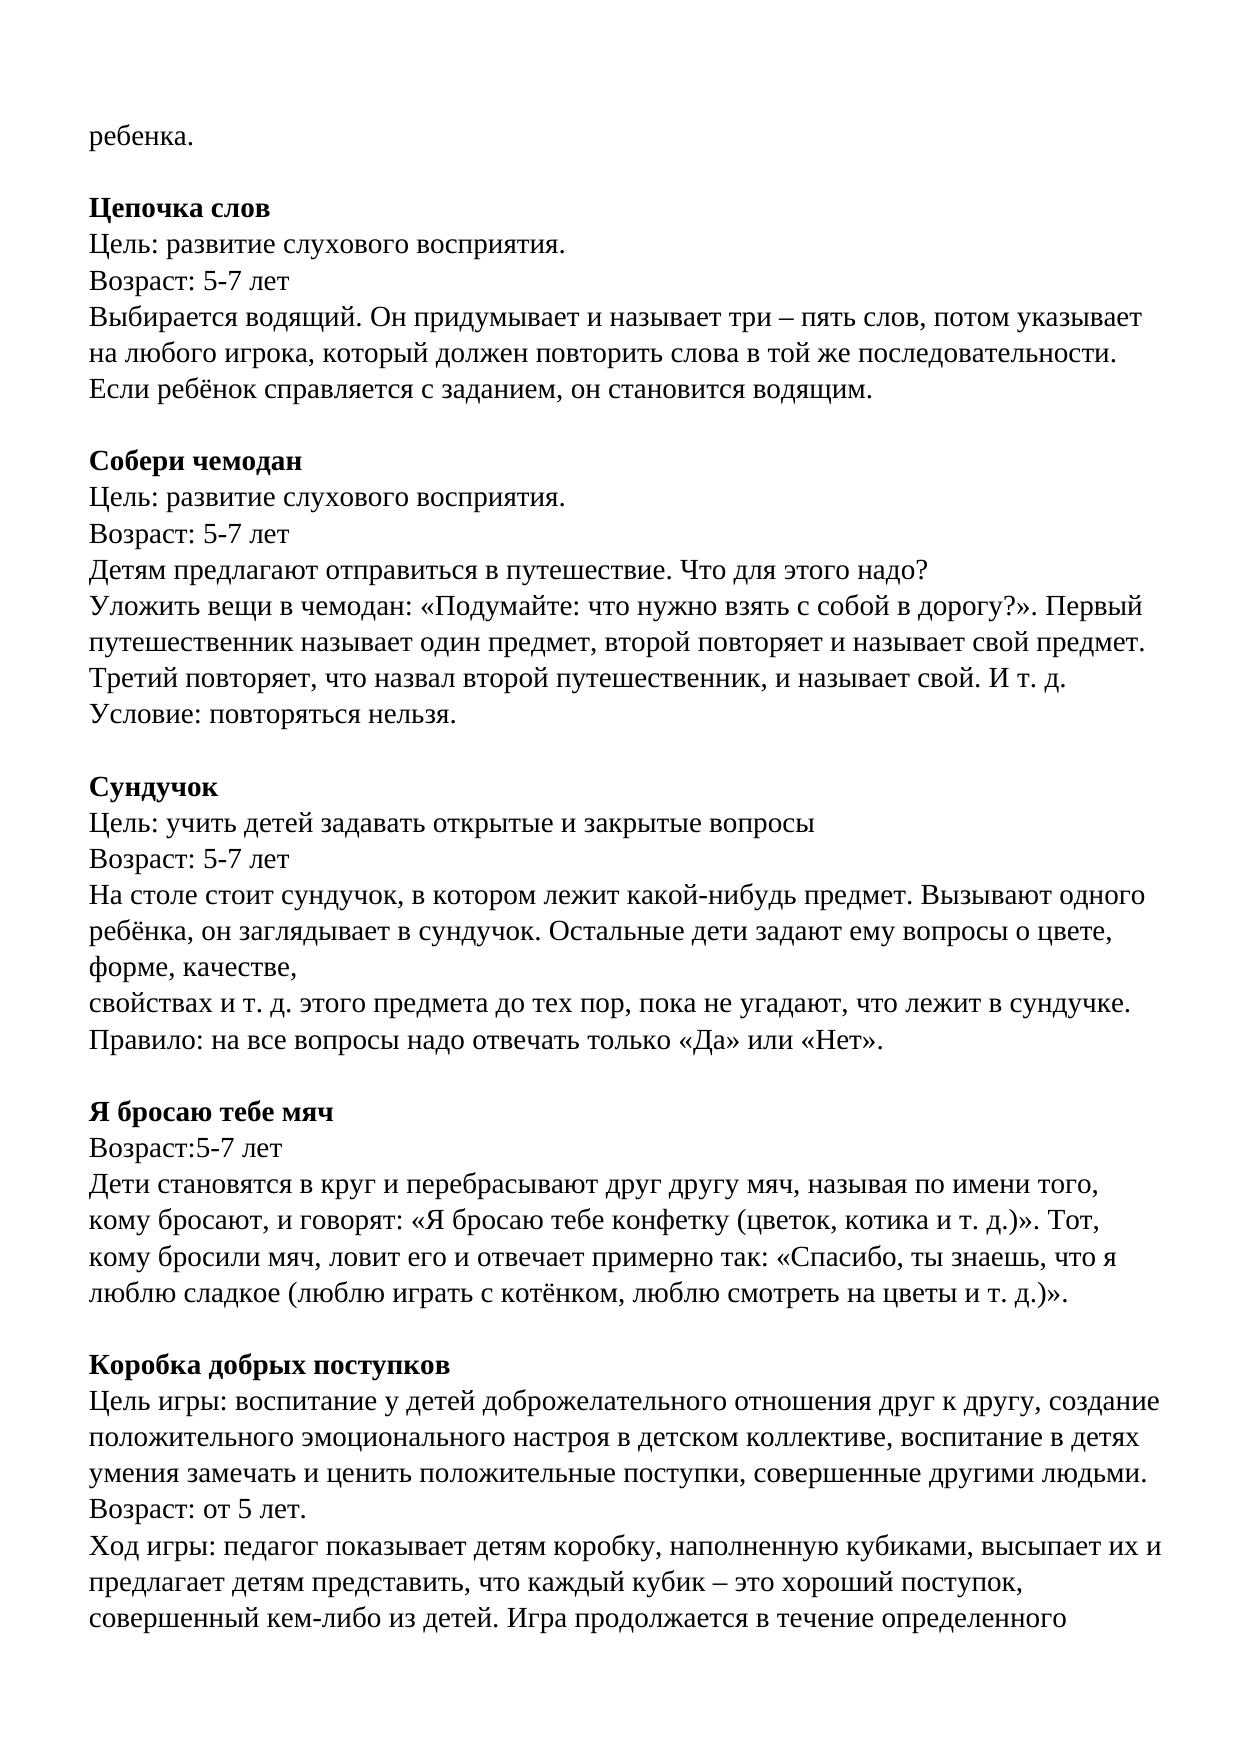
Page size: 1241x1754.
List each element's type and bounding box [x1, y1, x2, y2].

text [29, 118, 1167, 1634]
